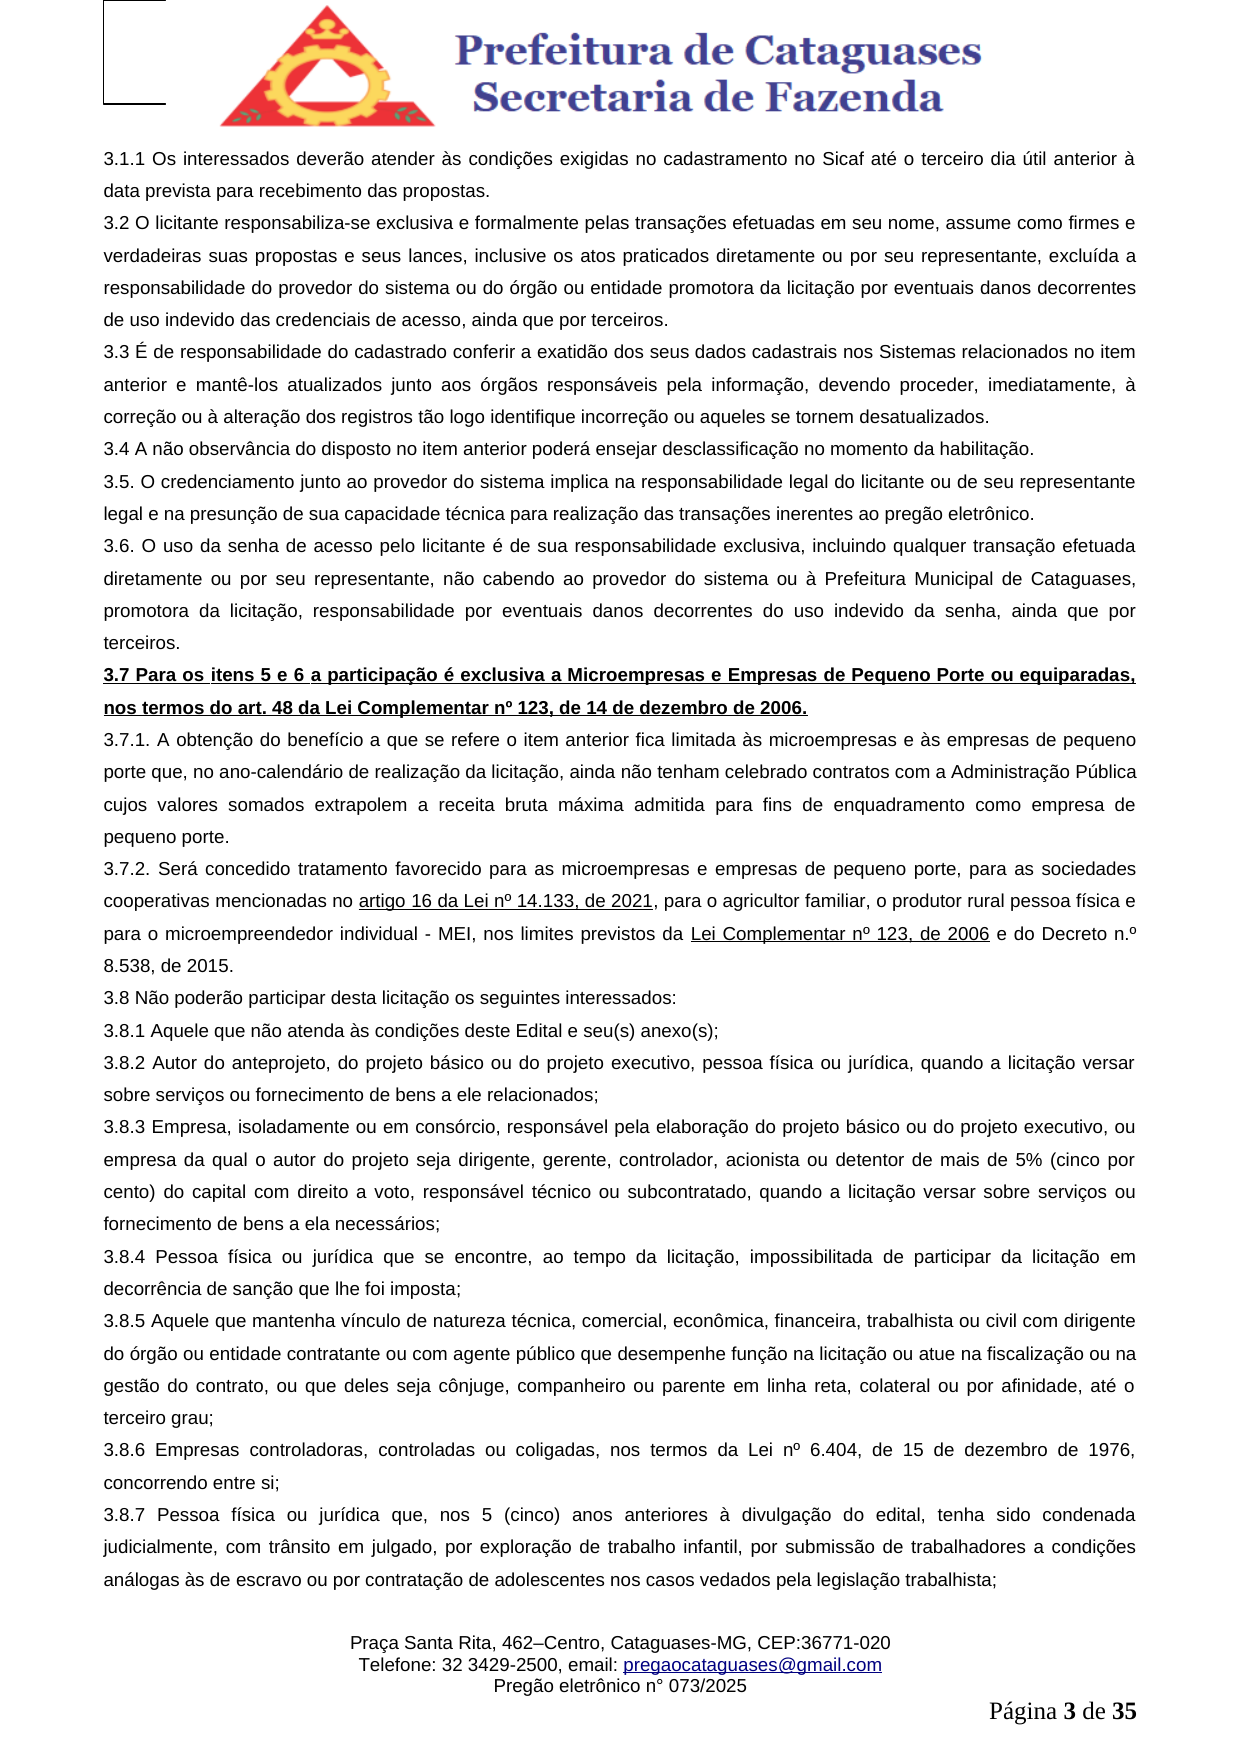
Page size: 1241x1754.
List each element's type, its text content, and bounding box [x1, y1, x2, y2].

text 3.3 É de responsabilidade do cadastrado conferir a exatidão dos seus dados cadastrais nos Sistemas relacionados no item anterior e mantê-los atualizados junto aos órgãos responsáveis pela informação, devendo proceder, imediatamente, à correção ou à alteração dos registros tão logo identifique incorreção ou aqueles se tornem desatualizados. [103, 341, 1137, 427]
list 3.7.1. A obtenção do benefício a que se refere o item anterior fica limitada às microempresas e às empresas de pequeno porte que, no ano-calendário de realização da licitação, ainda não tenham celebrado contratos com a Administração Pública cujos valores somados extrapolem a receita bruta máxima admitida para fins de enquadramento como empresa de pequeno porte. [103, 729, 1137, 847]
list 3.8.3 Empresa, isoladamente ou em consórcio, responsável pela elaboração do projeto básico ou do projeto executivo, ou empresa da qual o autor do projeto seja dirigente, gerente, controlador, acionista ou detentor de mais de 5% (cinco por cento) do capital com direito a voto, responsável técnico ou subcontratado, quando a licitação versar sobre serviços ou fornecimento de bens a ela necessários; [103, 1116, 1137, 1235]
list 3.8.1 Aquele que não atenda às condições deste Edital e seu(s) anexo(s); [103, 1019, 1137, 1041]
list 3.8 Não poderão participar desta licitação os seguintes interessados: [103, 987, 1137, 1009]
list 3.8.7 Pessoa física ou jurídica que, nos 5 (cinco) anos anteriores à divulgação do edital, tenha sido condenada judicialmente, com trânsito em julgado, por exploração de trabalho infantil, por submissão de trabalhadores a condições análogas às de escravo ou por contratação de adolescentes nos casos vedados pela legislação trabalhista; [103, 1504, 1137, 1590]
text 3.7 Para os itens 5 e 6 a participação é exclusiva a Microempresas e Empresas de Pequeno Porte ou equiparadas, nos termos do art. 48 da Lei Complementar nº 123, de 14 de dezembro de 2006. [103, 664, 1137, 718]
list 3.8.5 Aquele que mantenha vínculo de natureza técnica, comercial, econômica, financeira, trabalhista ou civil com dirigente do órgão ou entidade contratante ou com agente público que desempenhe função na licitação ou atue na fiscalização ou na gestão do contrato, ou que deles seja cônjuge, companheiro ou parente em linha reta, colateral ou por afinidade, até o terceiro grau; [103, 1310, 1137, 1428]
text 3.2 O licitante responsabiliza-se exclusiva e formalmente pelas transações efetuadas em seu nome, assume como firmes e verdadeiras suas propostas e seus lances, inclusive os atos praticados diretamente ou por seu representante, excluída a responsabilidade do provedor do sistema ou do órgão ou entidade promotora da licitação por eventuais danos decorrentes de uso indevido das credenciais de acesso, ainda que por terceiros. [103, 212, 1137, 331]
text 3.5. O credenciamento junto ao provedor do sistema implica na responsabilidade legal do licitante ou de seu representante legal e na presunção de sua capacidade técnica para realização das transações inerentes ao pregão eletrônico. [103, 470, 1137, 524]
list 3.8.2 Autor do anteprojeto, do projeto básico ou do projeto executivo, pessoa física ou jurídica, quando a licitação versar sobre serviços ou fornecimento de bens a ele relacionados; [103, 1052, 1137, 1106]
picture [165, 0, 1075, 148]
list 3.8.4 Pessoa física ou jurídica que se encontre, ao tempo da licitação, impossibilitada de participar da licitação em decorrência de sanção que lhe foi imposta; [103, 1245, 1137, 1299]
text 3.4 A não observância do disposto no item anterior poderá ensejar desclassificação no momento da habilitação. [103, 438, 1137, 460]
text 3.6. O uso da senha de acesso pelo licitante é de sua responsabilidade exclusiva, incluindo qualquer transação efetuada diretamente ou por seu representante, não cabendo ao provedor do sistema ou à Prefeitura Municipal de Cataguases, promotora da licitação, responsabilidade por eventuais danos decorrentes do uso indevido da senha, ainda que por terceiros. [103, 535, 1137, 653]
text 3.7.2. Será concedido tratamento favorecido para as microempresas e empresas de pequeno porte, para as sociedades cooperativas mencionadas no artigo 16 da Lei nº 14.133, de 2021, para o agricultor familiar, o produtor rural pessoa física e para o microempreendedor individual - MEI, nos limites previstos da Lei Complementar nº 123, de 2006 e do Decreto n.º 8.538, de 2015. [103, 858, 1137, 976]
list 3.8.6 Empresas controladoras, controladas ou coligadas, nos termos da Lei nº 6.404, de 15 de dezembro de 1976, concorrendo entre si; [103, 1439, 1137, 1493]
text 3.1.1 Os interessados deverão atender às condições exigidas no cadastramento no Sicaf até o terceiro dia útil anterior à data prevista para recebimento das propostas. [103, 147, 1137, 201]
